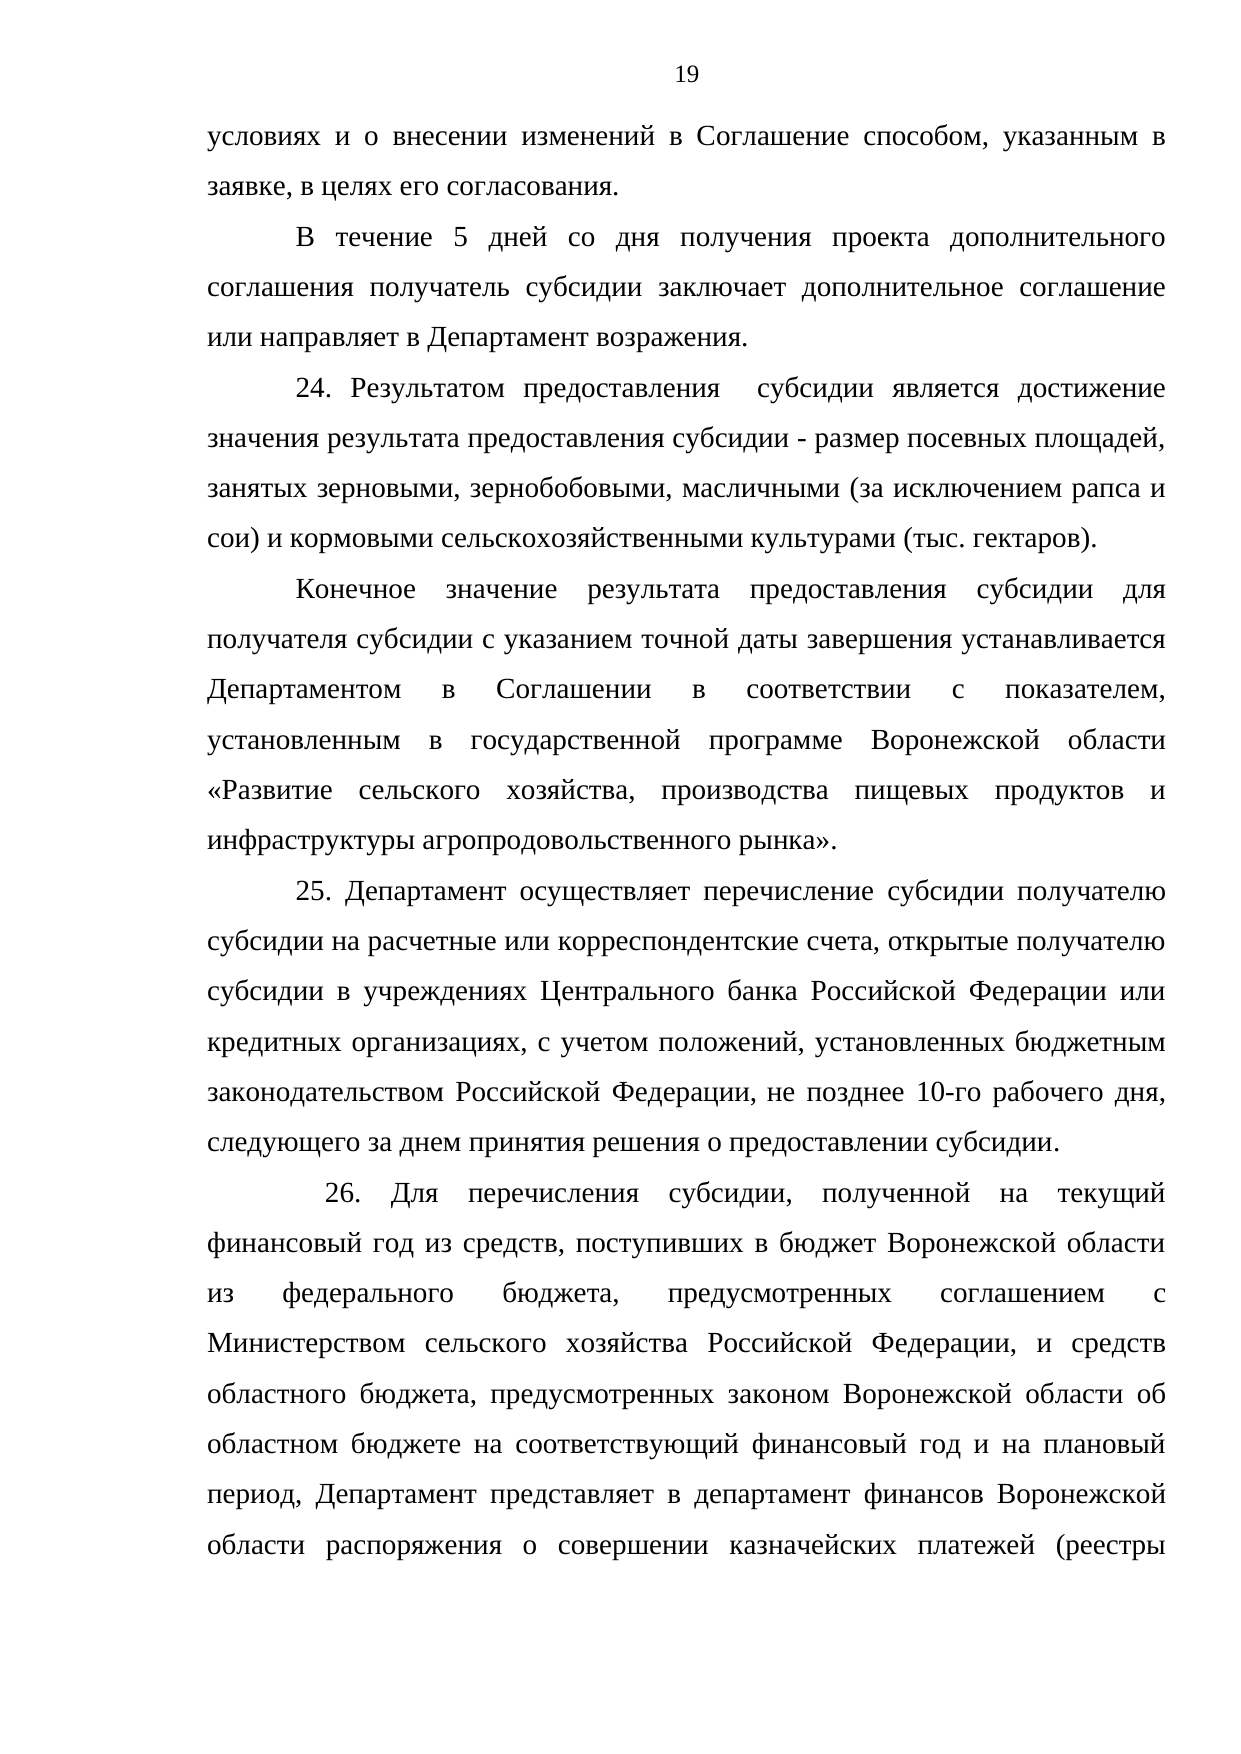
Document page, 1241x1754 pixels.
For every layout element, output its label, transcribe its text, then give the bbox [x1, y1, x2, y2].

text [207, 118, 1167, 202]
text 25. Департамент осуществляет перечисление субсидии получателю субсидии на расчетные или корреспондентские счета, открытые получателю субсидии в учреждениях Центрального банка Российской Федерации или кредитных организациях, с учетом положений, установленных бюджетным законодательством Российской Федерации, не позднее 10-го рабочего дня, следующего за днем принятия решения о предоставлении субсидии. [207, 873, 1167, 1158]
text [207, 1175, 1167, 1560]
text 24. Результатом предоставления субсидии является достижение значения результата предоставления субсидии - размер посевных площадей, занятых зерновыми, зернобобовыми, масличными (за исключением рапса и сои) и кормовыми сельскохозяйственными культурами (тыс. гектаров). [207, 370, 1167, 554]
text В течение 5 дней со дня получения проекта дополнительного соглашения получатель субсидии заключает дополнительное соглашение или направляет в Департамент возражения. [207, 219, 1167, 353]
text Конечное значение результата предоставления субсидии для получателя субсидии с указанием точной даты завершения устанавливается Департаментом в Соглашении в соответствии с показателем, установленным в государственной программе Воронежской области «Развитие сельского хозяйства, производства пищевых продуктов и инфраструктуры агропродовольственного рынка». [207, 571, 1167, 856]
